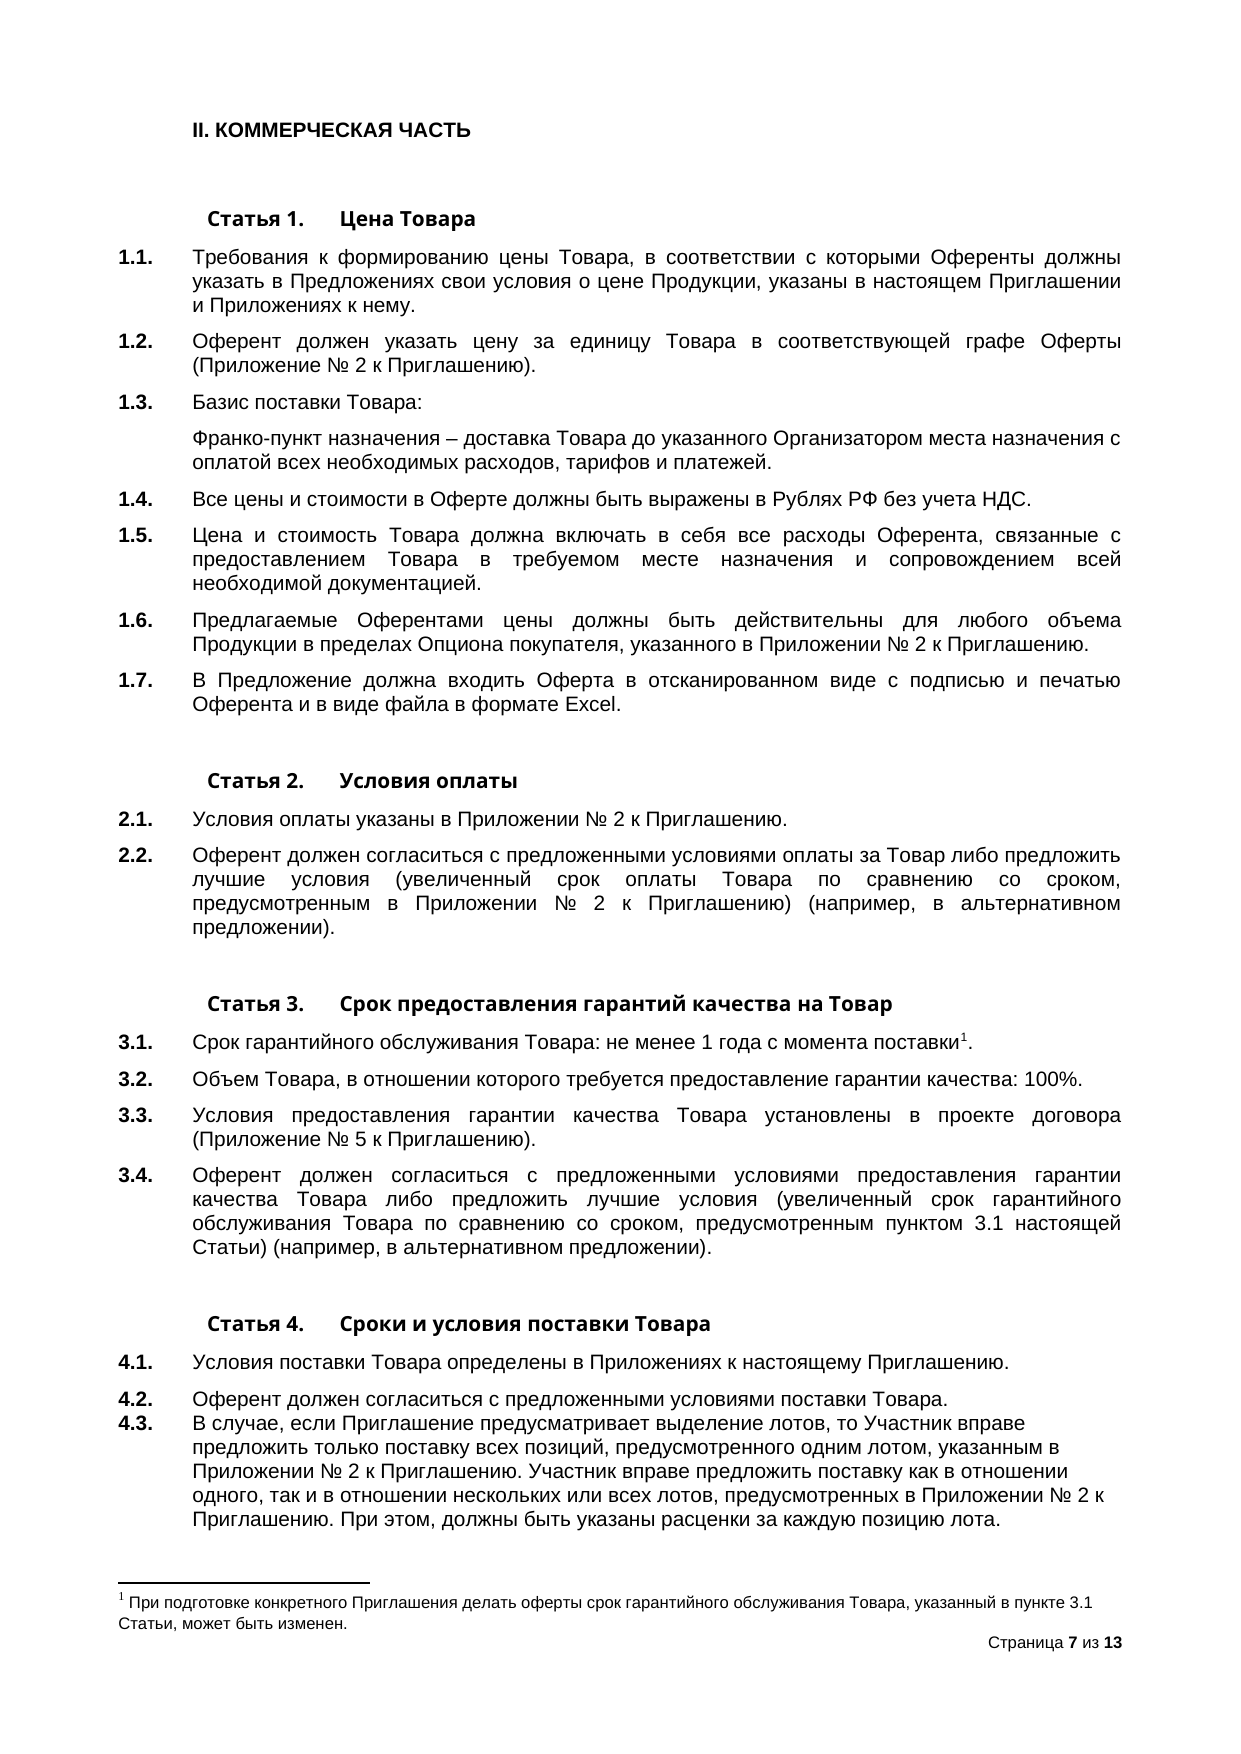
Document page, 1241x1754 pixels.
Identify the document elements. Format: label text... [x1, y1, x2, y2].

list Объем Товара, в отношении которого требуется предоставление гарантии качества: 100%. [118, 1066, 1122, 1090]
list Условия поставки Товара определены в Приложениях к настоящему Приглашению. [118, 1350, 1122, 1374]
subtitle Статья 4. Сроки и условия поставки Товара [207, 1309, 1122, 1338]
list Условия предоставления гарантии качества Товара установлены в проекте договора (Приложение № 5 к Приглашению). [118, 1103, 1122, 1151]
subtitle Статья 2. Условия оплаты [207, 766, 1122, 794]
subtitle Статья 3. Срок предоставления гарантий качества на Товар [207, 989, 1122, 1017]
list Требования к формированию цены Товара, в соответствии с которыми Оференты должны указать в Предложениях свои условия о цене Продукции, указаны в настоящем Приглашении и Приложениях к нему. [118, 245, 1122, 317]
list Срок гарантийного обслуживания Товара: не менее 1 года с момента поставки. [118, 1030, 1122, 1054]
list Оферент должен согласиться с предложенными условиями оплаты за Товар либо предложить лучшие условия (увеличенный срок оплаты Товара по сравнению со сроком, предусмотренным в Приложении № 2 к Приглашению) (например, в альтернативном предложении). [118, 843, 1122, 939]
list Цена и стоимость Товара должна включать в себя все расходы Оферента, связанные с предоставлением Товара в требуемом месте назначения и сопровождением всей необходимой документацией. [118, 523, 1122, 595]
subtitle Статья 1. Цена Товара [207, 204, 1122, 232]
list Оферент должен указать цену за единицу Товара в соответствующей графе Оферты (Приложение № 2 к Приглашению). [118, 329, 1122, 377]
list Базис поставки Товара: [118, 390, 1122, 414]
list В случае, если Приглашение предусматривает выделение лотов, то Участник вправе предложить только поставку всех позиций, предусмотренного одним лотом, указанным в Приложении № 2 к Приглашению. Участник вправе предложить поставку как в отношении одного, так и в отношении нескольких или всех лотов, предусмотренных в Приложении № 2 к Приглашению. При этом, должны быть указаны расценки за каждую позицию лота. [118, 1411, 1122, 1530]
list В Предложение должна входить Оферта в отсканированном виде с подписью и печатью Оферента и в виде файла в формате Excel. [118, 668, 1122, 716]
text Франко-пункт назначения – доставка Товара до указанного Организатором места назначения с оплатой всех необходимых расходов, тарифов и платежей. [192, 426, 1122, 474]
list Оферент должен согласиться с предложенными условиями поставки Товара. [118, 1387, 1122, 1411]
list Все цены и стоимости в Оферте должны быть выражены в Рублях РФ без учета НДС. [118, 487, 1122, 511]
list Предлагаемые Оферентами цены должны быть действительны для любого объема Продукции в пределах Опциона покупателя, указанного в Приложении № 2 к Приглашению. [118, 607, 1122, 655]
list Оферент должен согласиться с предложенными условиями предоставления гарантии качества Товара либо предложить лучшие условия (увеличенный срок гарантийного обслуживания Товара по сравнению со сроком, предусмотренным пунктом 3.1 настоящей Статьи) (например, в альтернативном предложении). [118, 1163, 1122, 1259]
text II. КОММЕРЧЕСКАЯ ЧАСТЬ [192, 118, 1122, 142]
list Условия оплаты указаны в Приложении № 2 к Приглашению. [118, 807, 1122, 831]
